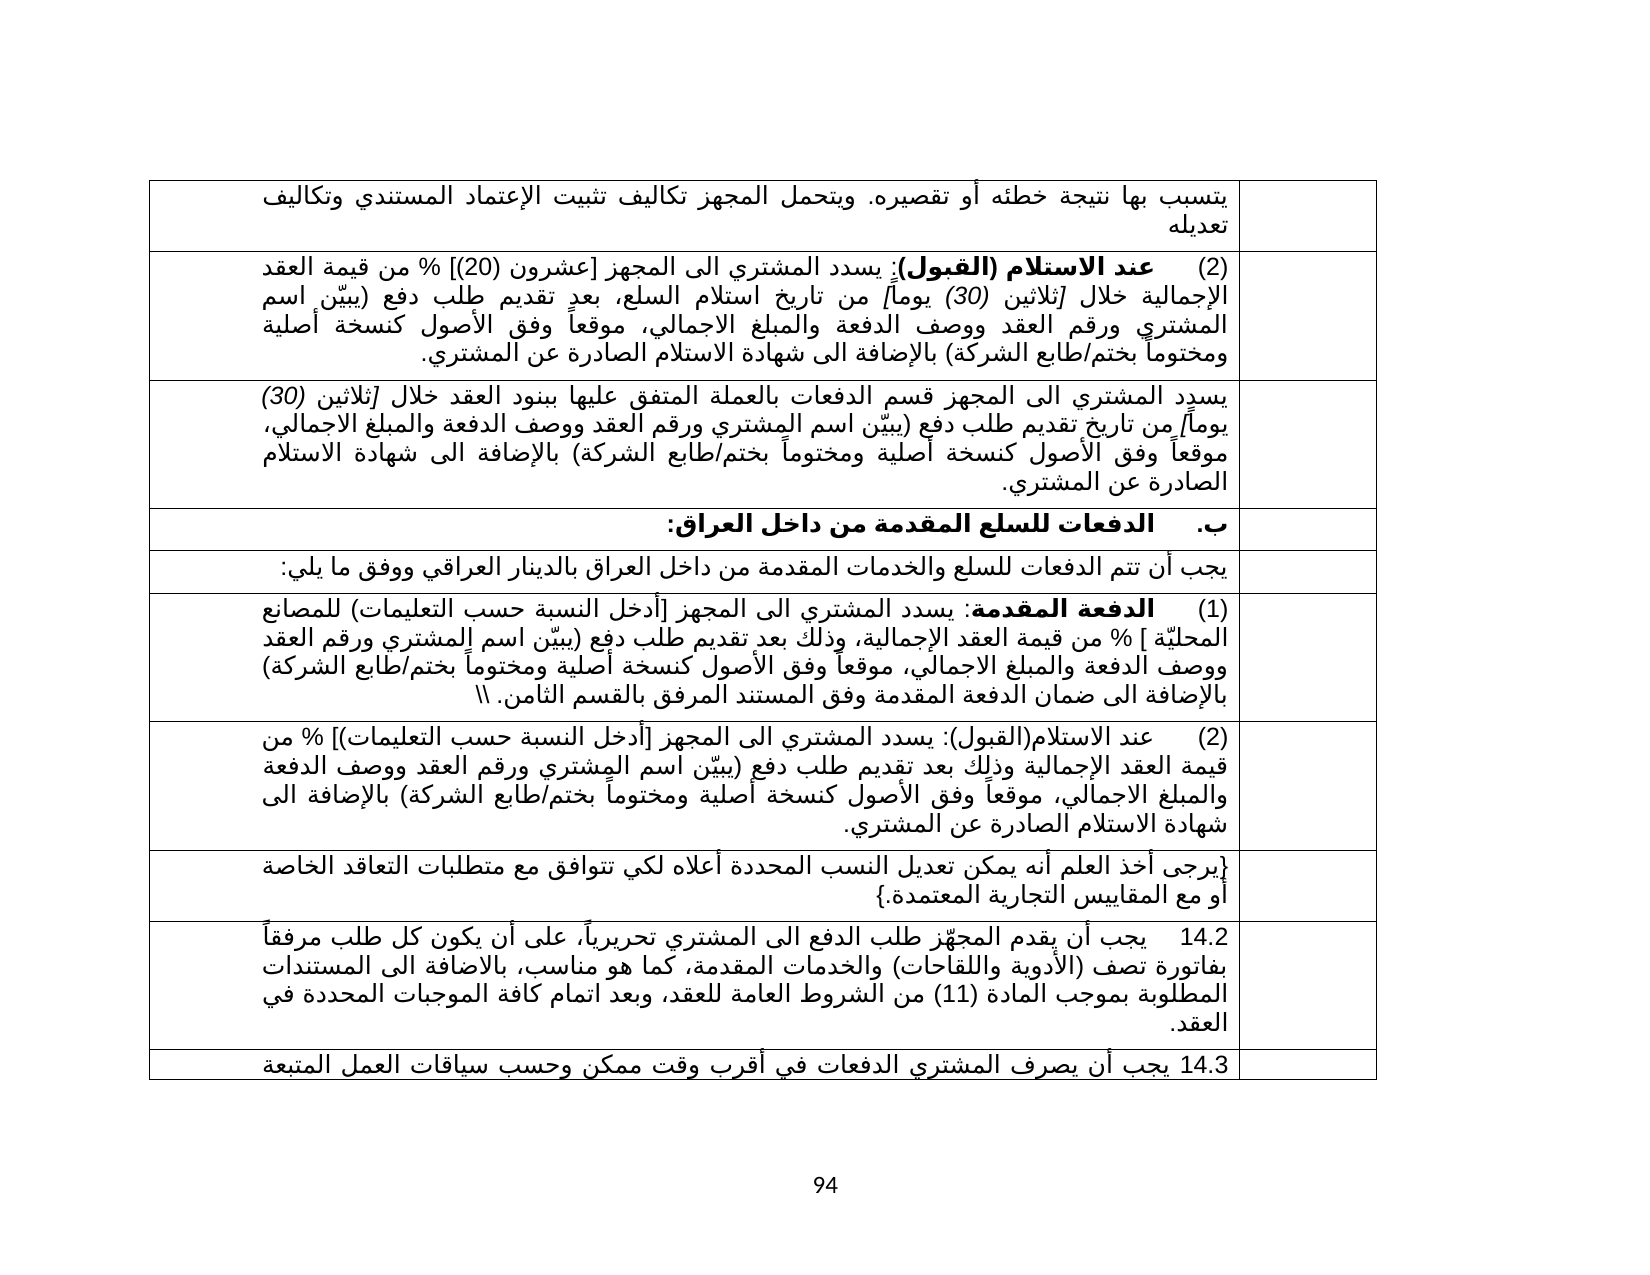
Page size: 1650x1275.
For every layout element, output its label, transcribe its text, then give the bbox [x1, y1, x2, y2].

table_cell {يرجى أخذ العلم أنه يمكن تعديل النسب المحددة أعلاه لكي تتوافق مع متطلبات التعاقد الخاصة أو مع المقاييس التجارية المعتمدة.} [150, 851, 1239, 921]
table_cell [1240, 594, 1376, 721]
table_cell [1240, 509, 1376, 550]
table_cell يسدد المشتري الى المجهز قسم الدفعات بالعملة المتفق عليها ببنود العقد خلال [ثلاثين (30) يوماً] من تاريخ تقديم طلب دفع (يبيّن اسم المشتري ورقم العقد ووصف الدفعة والمبلغ الاجمالي، موقعاً وفق الأصول كنسخة أصلية ومختوماً بختم/طابع الشركة) بالإضافة الى شهادة الاستلام الصادرة عن المشتري. [150, 381, 1239, 508]
table_cell ب‌. الدفعات للسلع المقدمة من داخل العراق: [150, 509, 1239, 550]
table_cell [1240, 851, 1376, 921]
table_cell [1240, 551, 1376, 593]
table_cell 14.2 يجب أن يقدم المجهّز طلب الدفع الى المشتري تحريرياً، على أن يكون كل طلب مرفقاً بفاتورة تصف (الأدوية واللقاحات) والخدمات المقدمة، كما هو مناسب، بالاضافة الى المستندات المطلوبة بموجب المادة (11) من الشروط العامة للعقد، وبعد اتمام كافة الموجبات المحددة في العقد. [150, 922, 1239, 1049]
table_cell [1240, 381, 1376, 508]
table_cell [1240, 181, 1376, 251]
table_cell (1) الدفعة المقدمة: يسدد المشتري الى المجهز [أدخل النسبة حسب التعليمات) للمصانع المحليّة ] % من قيمة العقد الإجمالية، وذلك بعد تقديم طلب دفع (يبيّن اسم المشتري ورقم العقد ووصف الدفعة والمبلغ الاجمالي، موقعاً وفق الأصول كنسخة أصلية ومختوماً بختم/طابع الشركة) بالإضافة الى ضمان الدفعة المقدمة وفق المستند المرفق بالقسم الثامن. \\ [150, 594, 1239, 721]
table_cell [150, 181, 1239, 251]
table_cell [1240, 922, 1376, 1049]
table_cell [1240, 252, 1376, 379]
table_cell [150, 1050, 1239, 1079]
table_cell [1240, 722, 1376, 850]
table_cell (2) عند الاستلام (القبول): يسدد المشتري الى المجهز [عشرون (20)] % من قيمة العقد الإجمالية خلال [ثلاثين (30) يوماً] من تاريخ استلام السلع، بعد تقديم طلب دفع (يبيّن اسم المشتري ورقم العقد ووصف الدفعة والمبلغ الاجمالي، موقعاً وفق الأصول كنسخة أصلية ومختوماً بختم/طابع الشركة) بالإضافة الى شهادة الاستلام الصادرة عن المشتري. [150, 252, 1239, 379]
table_cell يجب أن تتم الدفعات للسلع والخدمات المقدمة من داخل العراق بالدينار العراقي ووفق ما يلي: [150, 551, 1239, 593]
table_cell [1240, 1050, 1376, 1079]
table_cell (2) عند الاستلام(القبول): يسدد المشتري الى المجهز [أدخل النسبة حسب التعليمات)] % من قيمة العقد الإجمالية وذلك بعد تقديم طلب دفع (يبيّن اسم المشتري ورقم العقد ووصف الدفعة والمبلغ الاجمالي، موقعاً وفق الأصول كنسخة أصلية ومختوماً بختم/طابع الشركة) بالإضافة الى شهادة الاستلام الصادرة عن المشتري. [150, 722, 1239, 850]
